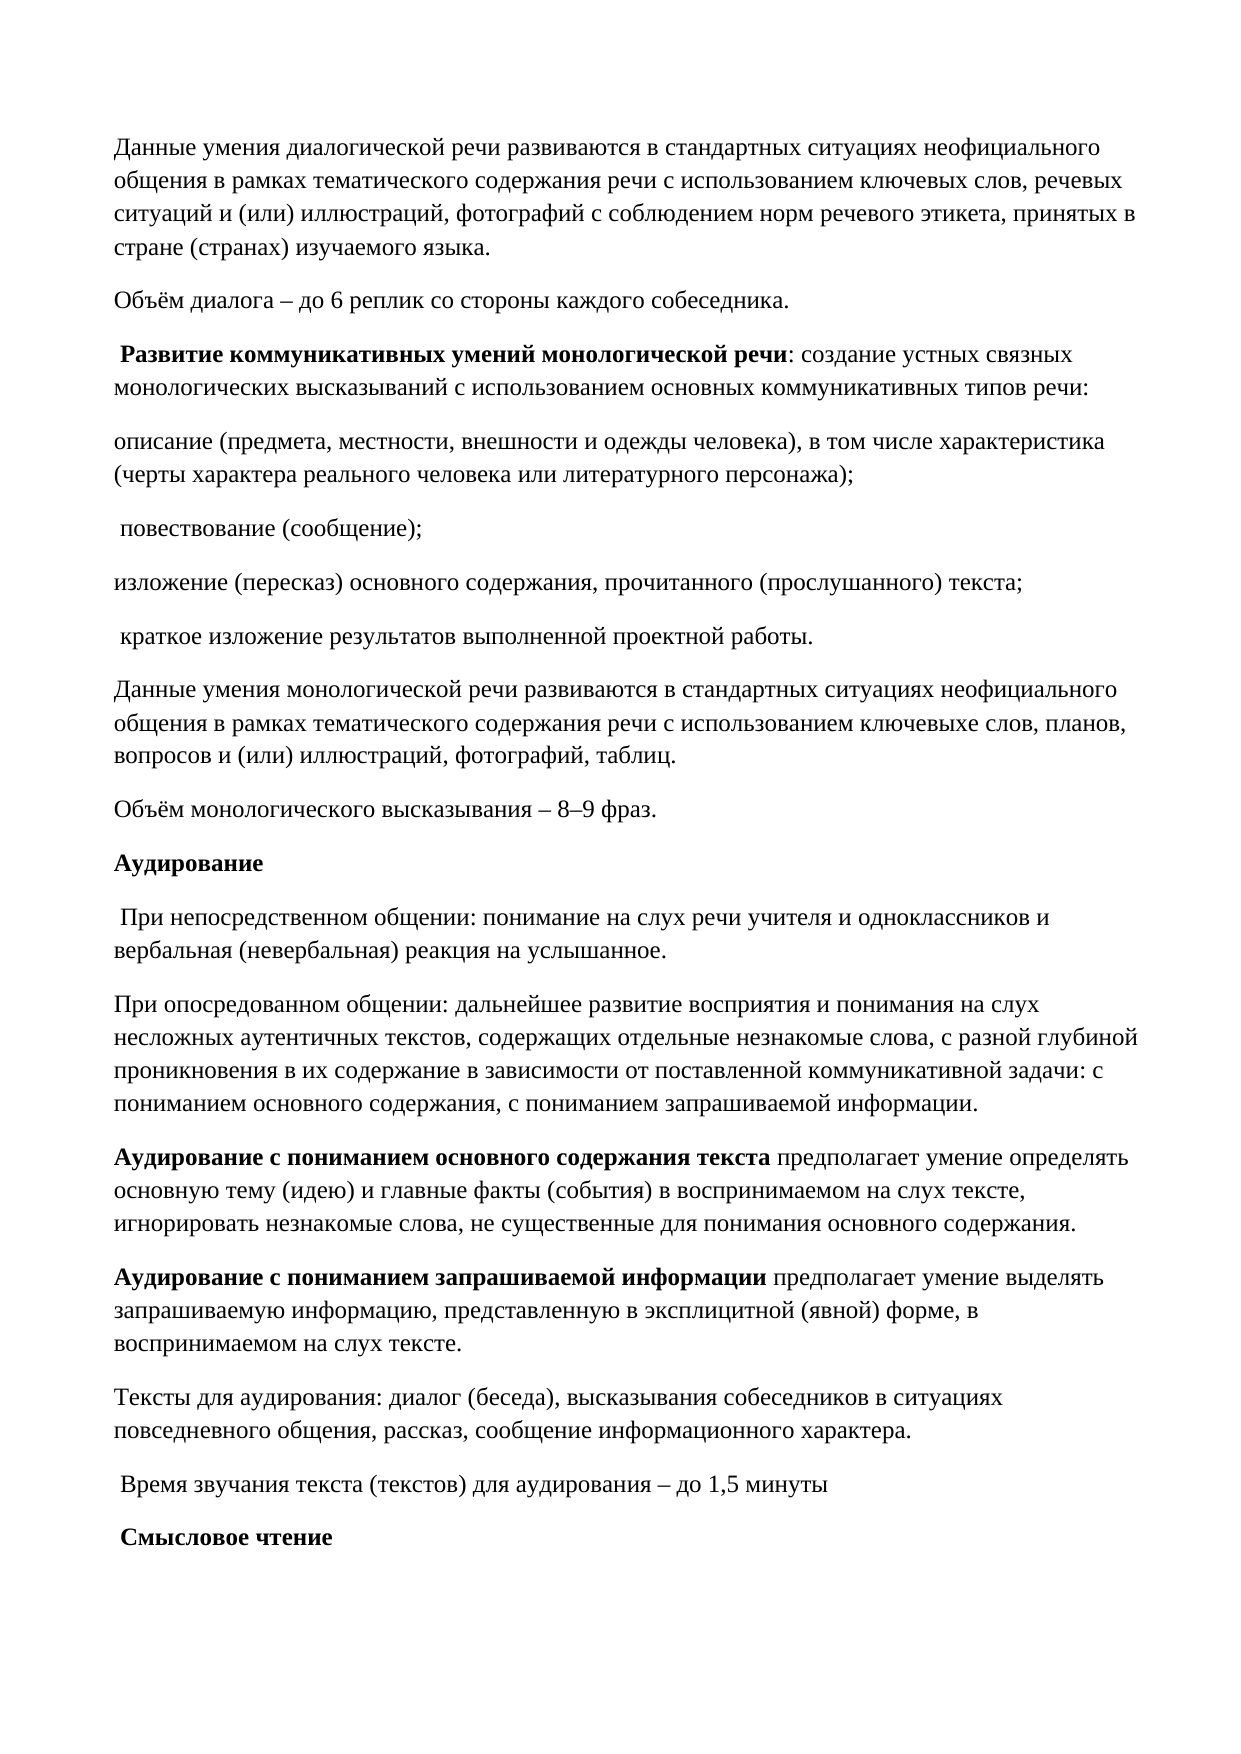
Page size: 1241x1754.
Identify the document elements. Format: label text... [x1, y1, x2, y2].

text Данные умения диалогической речи развиваются в стандартных ситуациях неофициального общения в рамках тематического содержания речи с использованием ключевых слов, речевых ситуаций и (или) иллюстраций, фотографий с соблюдением норм речевого этикета, принятых в стране (странах) изучаемого языка. [113, 132, 1155, 260]
text изложение (пересказ) основного содержания, прочитанного (прослушанного) текста; [113, 567, 1155, 596]
text Аудирование [113, 848, 1155, 877]
text описание (предмета, местности, внешности и одежды человека), в том числе характеристика (черты характера реального человека или литературного персонажа); [113, 426, 1155, 488]
text Смысловое чтение [113, 1522, 1155, 1551]
text Объём диалога – до 6 реплик со стороны каждого собеседника. [113, 285, 1155, 314]
text Развитие коммуникативных умений монологической речи: создание устных связных монологических высказываний с использованием основных коммуникативных типов речи: [113, 339, 1155, 401]
text Данные умения монологической речи развиваются в стандартных ситуациях неофициального общения в рамках тематического содержания речи с использованием ключевыхе слов, планов, вопросов и (или) иллюстраций, фотографий, таблиц. [113, 674, 1155, 769]
text краткое изложение результатов выполненной проектной работы. [113, 621, 1155, 649]
text повествование (сообщение); [113, 513, 1155, 542]
text Аудирование с пониманием запрашиваемой информации предполагает умение выделять запрашиваемую информацию, представленную в эксплицитной (явной) форме, в воспринимаемом на слух тексте. [113, 1262, 1155, 1357]
text Тексты для аудирования: диалог (беседа), высказывания собеседников в ситуациях повседневного общения, рассказ, сообщение информационного характера. [113, 1382, 1155, 1443]
text Объём монологического высказывания – 8–9 фраз. [113, 794, 1155, 823]
text При опосредованном общении: дальнейшее развитие восприятия и понимания на слух несложных аутентичных текстов, содержащих отдельные незнакомые слова, с разной глубиной проникновения в их содержание в зависимости от поставленной коммуникативной задачи: с пониманием основного содержания, с пониманием запрашиваемой информации. [113, 989, 1155, 1117]
text Время звучания текста (текстов) для аудирования – до 1,5 минуты [113, 1469, 1155, 1497]
text При непосредственном общении: понимание на слух речи учителя и одноклассников и вербальная (невербальная) реакция на услышанное. [113, 902, 1155, 964]
text Аудирование с пониманием основного содержания текста предполагает умение определять основную тему (идею) и главные факты (события) в воспринимаемом на слух тексте, игнорировать незнакомые слова, не существенные для понимания основного содержания. [113, 1142, 1155, 1237]
